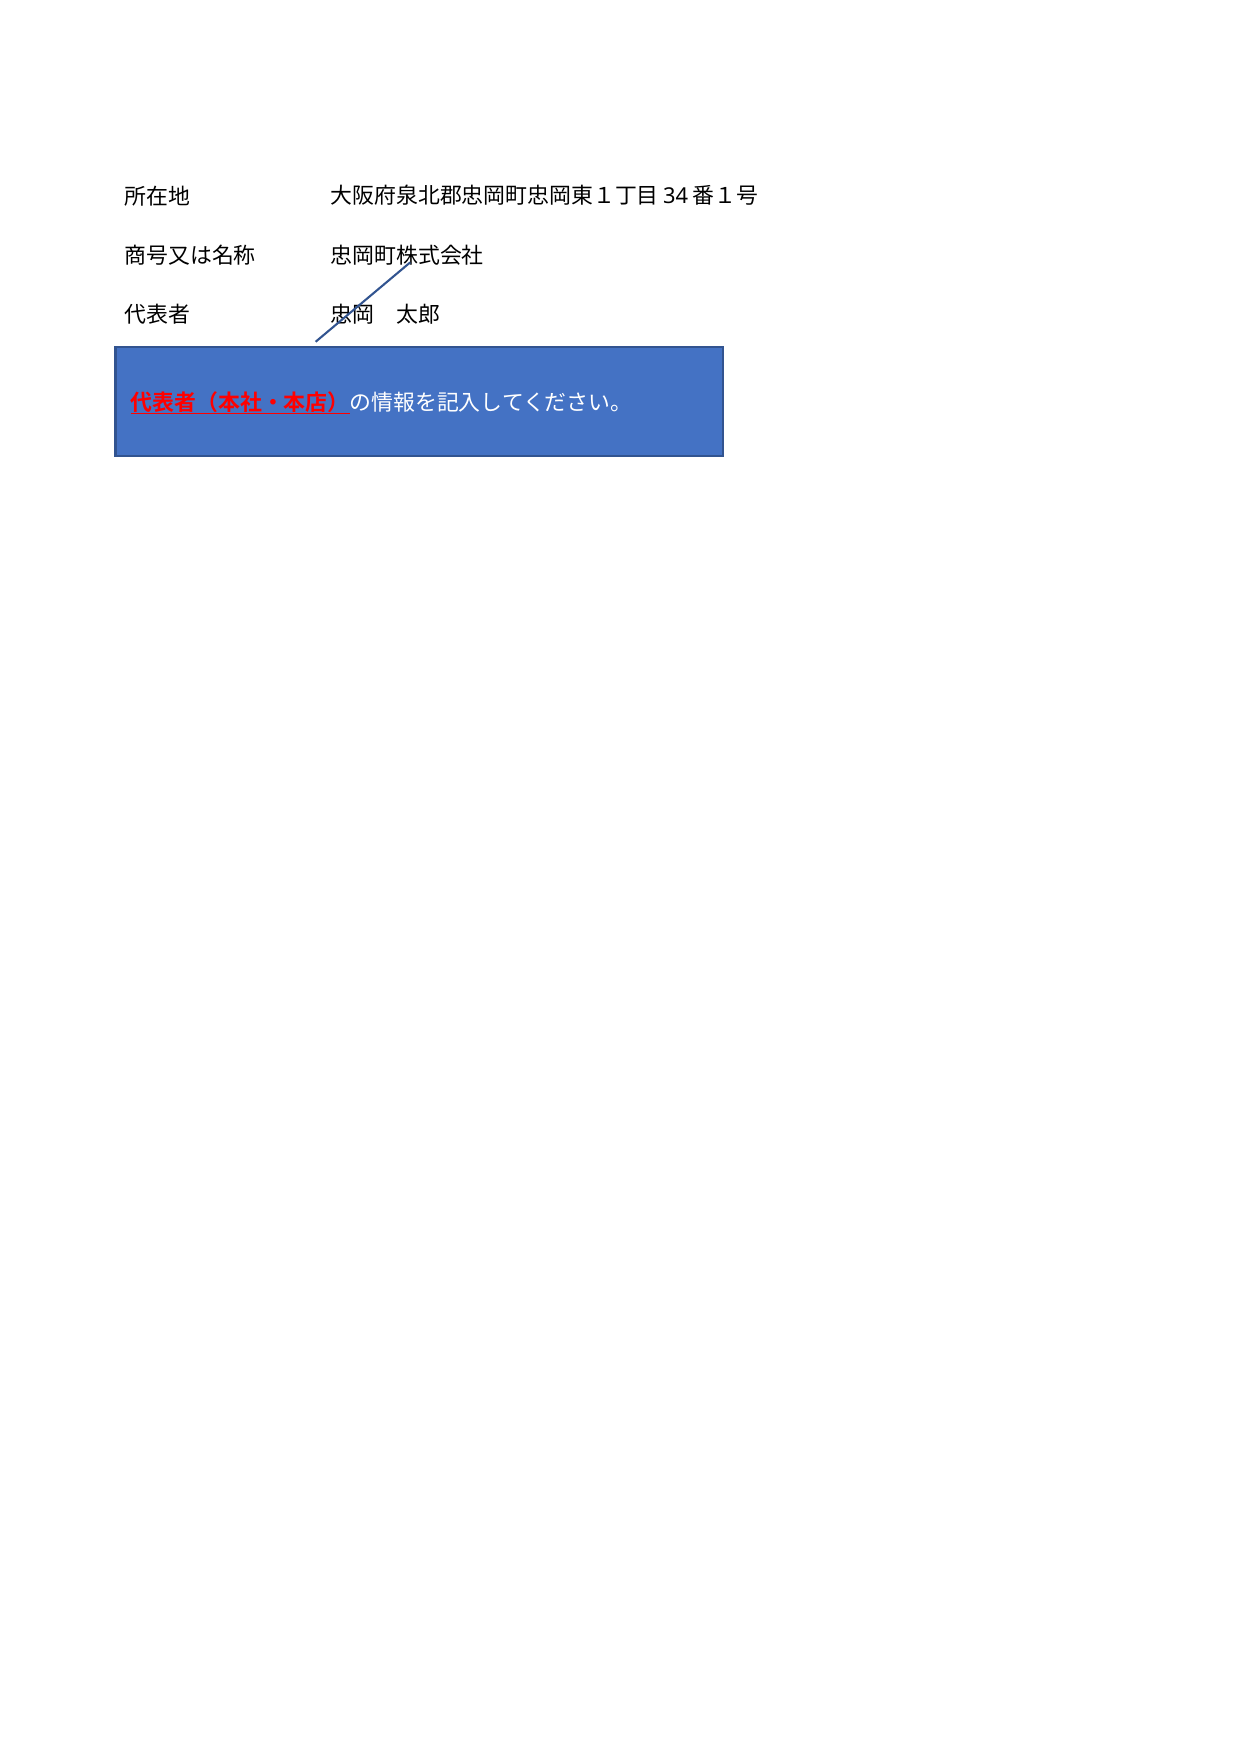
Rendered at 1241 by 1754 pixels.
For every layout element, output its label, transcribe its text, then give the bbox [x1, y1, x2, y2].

table_header 所在地 [114, 166, 319, 223]
table_cell 忠岡町株式会社 [320, 225, 895, 283]
table_cell 商号又は名称 [114, 225, 319, 283]
table_cell 忠岡 太郎 [320, 284, 895, 342]
table_cell 代表者 [114, 284, 319, 342]
table_header 大阪府泉北郡忠岡町忠岡東１丁目34番１号 [320, 166, 895, 223]
